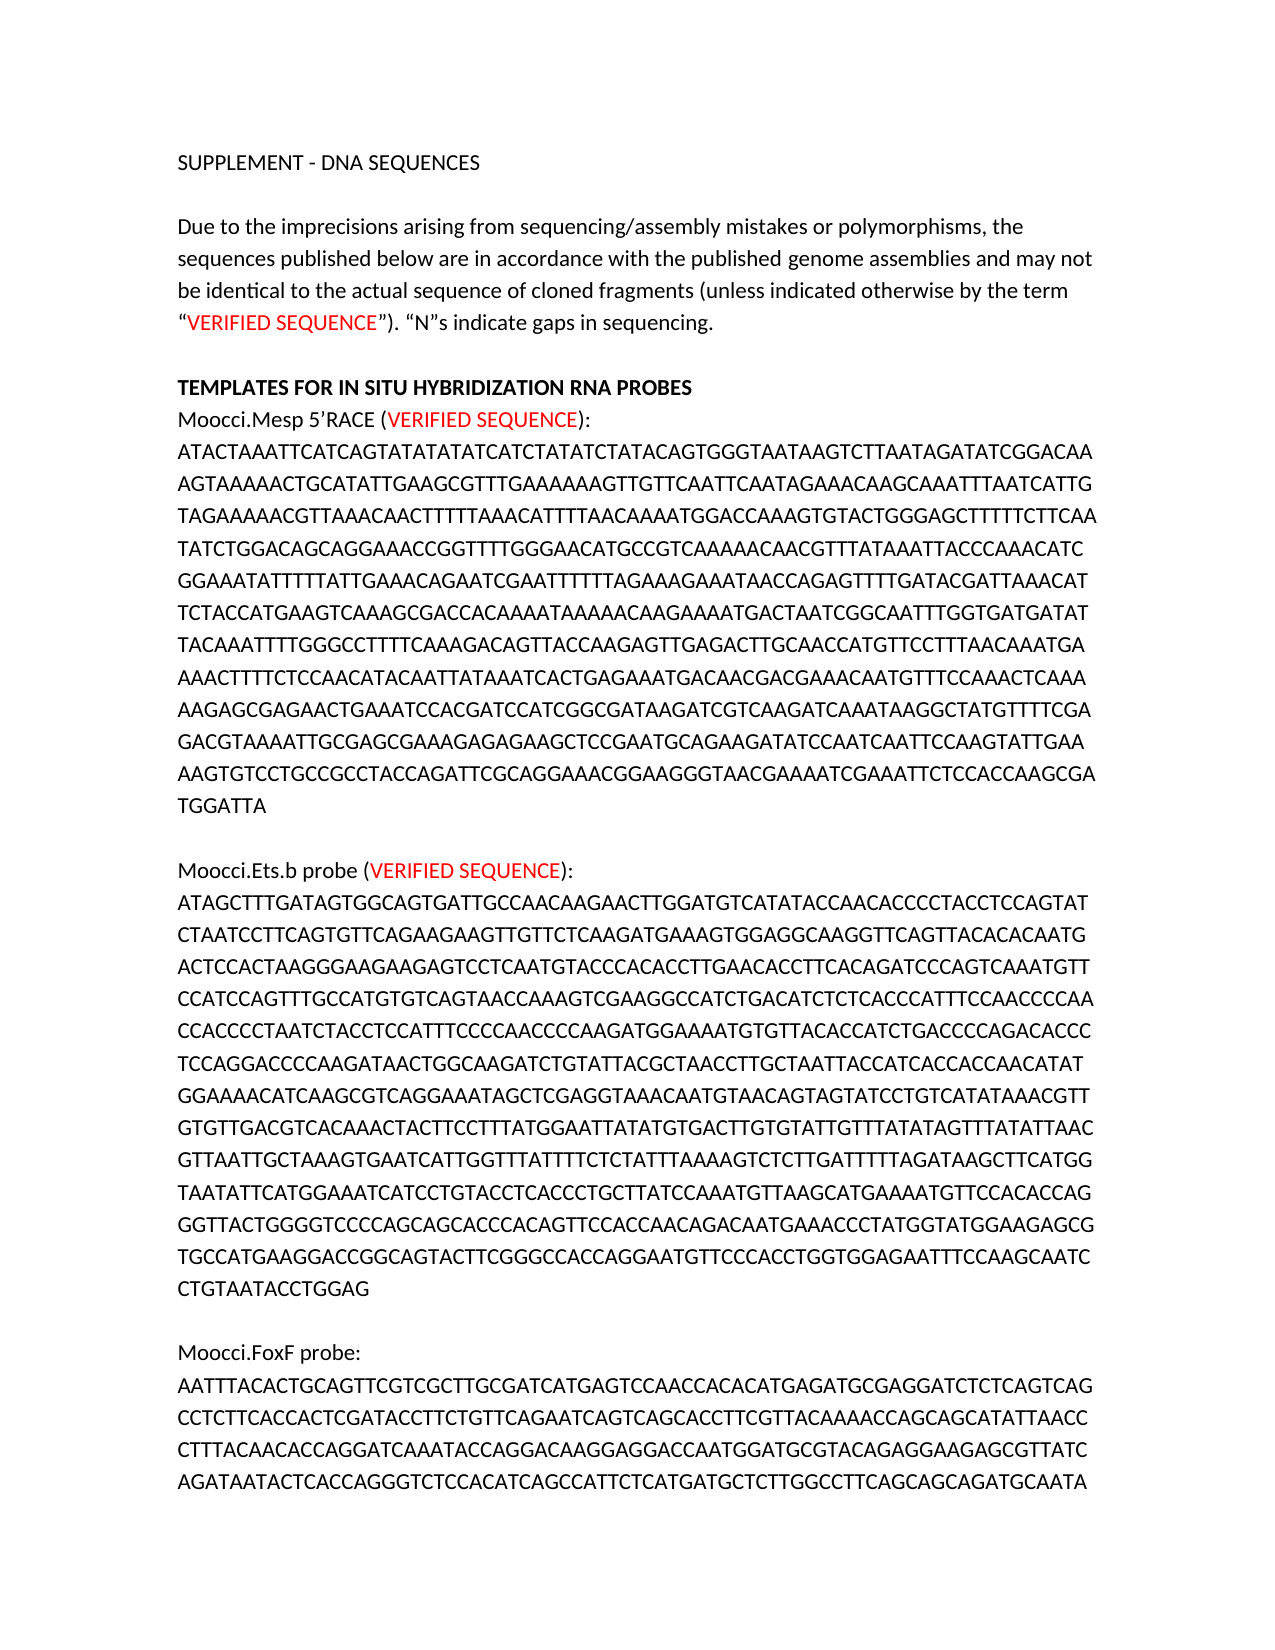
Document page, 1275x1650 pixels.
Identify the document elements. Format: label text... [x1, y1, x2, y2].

text TEMPLATES FOR IN SITU HYBRIDIZATION RNA PROBES [177, 373, 1098, 401]
text ATAGCTTTGATAGTGGCAGTGATTGCCAACAAGAACTTGGATGTCATATACCAACACCCCTACCTCCAGTATCTAATCCTTCAGTGTTCAGAAGAAGTTGTTCTCAAGATGAAAGTGGAGGCAAGGTTCAGTTACACACAATGACTCCACTAAGGGAAGAAGAGTCCTCAATGTACCCACACCTTGAACACCTTCACAGATCCCAGTCAAATGTTCCATCCAGTTTGCCATGTGTCAGTAACCAAAGTCGAAGGCCATCTGACATCTCTCACCCATTTCCAACCCCAACCACCCCTAATCTACCTCCATTTCCCCAACCCCAAGATGGAAAATGTGTTACACCATCTGACCCCAGACACCCTCCAGGACCCCAAGATAACTGGCAAGATCTGTATTACGCTAACCTTGCTAATTACCATCACCACCAACATATGGAAAACATCAAGCGTCAGGAAATAGCTCGAGGTAAACAATGTAACAGTAGTATCCTGTCATATAAACGTTGTGTTGACGTCACAAACTACTTCCTTTATGGAATTATATGTGACTTGTGTATTGTTTATATAGTTTATATTAACGTTAATTGCTAAAGTGAATCATTGGTTTATTTTCTCTATTTAAAAGTCTCTTGATTTTTAGATAAGCTTCATGGTAATATTCATGGAAATCATCCTGTACCTCACCCTGCTTATCCAAATGTTAAGCATGAAAATGTTCCACACCAGGGTTACTGGGGTCCCCAGCAGCACCCACAGTTCCACCAACAGACAATGAAACCCTATGGTATGGAAGAGCGTGCCATGAAGGACCGGCAGTACTTCGGGCCACCAGGAATGTTCCCACCTGGTGGAGAATTTCCAAGCAATCCTGTAATACCTGGAG [177, 888, 1098, 1302]
text Due to the imprecisions arising from sequencing/assembly mistakes or polymorphisms, the sequences published below are in accordance with the published genome assemblies and may not be identical to the actual sequence of cloned fragments (unless indicated otherwise by the term “VERIFIED SEQUENCE”). “N”s indicate gaps in sequencing. [177, 212, 1098, 337]
text Moocci.Mesp 5’RACE (VERIFIED SEQUENCE): [177, 405, 1098, 433]
text ATACTAAATTCATCAGTATATATATCATCTATATCTATACAGTGGGTAATAAGTCTTAATAGATATCGGACAAAGTAAAAACTGCATATTGAAGCGTTTGAAAAAAGTTGTTCAATTCAATAGAAACAAGCAAATTTAATCATTGTAGAAAAACGTTAAACAACTTTTTAAACATTTTAACAAAATGGACCAAAGTGTACTGGGAGCTTTTTCTTCAATATCTGGACAGCAGGAAACCGGTTTTGGGAACATGCCGTCAAAAACAACGTTTATAAATTACCCAAACATCGGAAATATTTTTATTGAAACAGAATCGAATTTTTTAGAAAGAAATAACCAGAGTTTTGATACGATTAAACATTCTACCATGAAGTCAAAGCGACCACAAAATAAAAACAAGAAAATGACTAATCGGCAATTTGGTGATGATATTACAAATTTTGGGCCTTTTCAAAGACAGTTACCAAGAGTTGAGACTTGCAACCATGTTCCTTTAACAAATGAAAACTTTTCTCCAACATACAATTATAAATCACTGAGAAATGACAACGACGAAACAATGTTTCCAAACTCAAAAAGAGCGAGAACTGAAATCCACGATCCATCGGCGATAAGATCGTCAAGATCAAATAAGGCTATGTTTTCGAGACGTAAAATTGCGAGCGAAAGAGAGAAGCTCCGAATGCAGAAGATATCCAATCAATTCCAAGTATTGAAAAGTGTCCTGCCGCCTACCAGATTCGCAGGAAACGGAAGGGTAACGAAAATCGAAATTCTCCACCAAGCGA [177, 437, 1098, 787]
text SUPPLEMENT - DNA SEQUENCES [177, 148, 1098, 176]
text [177, 1371, 1098, 1495]
text Moocci.Ets.b probe (VERIFIED SEQUENCE): [177, 856, 1098, 884]
text Moocci.FoxF probe: [177, 1338, 1098, 1367]
text TGGATTA [177, 791, 1098, 819]
